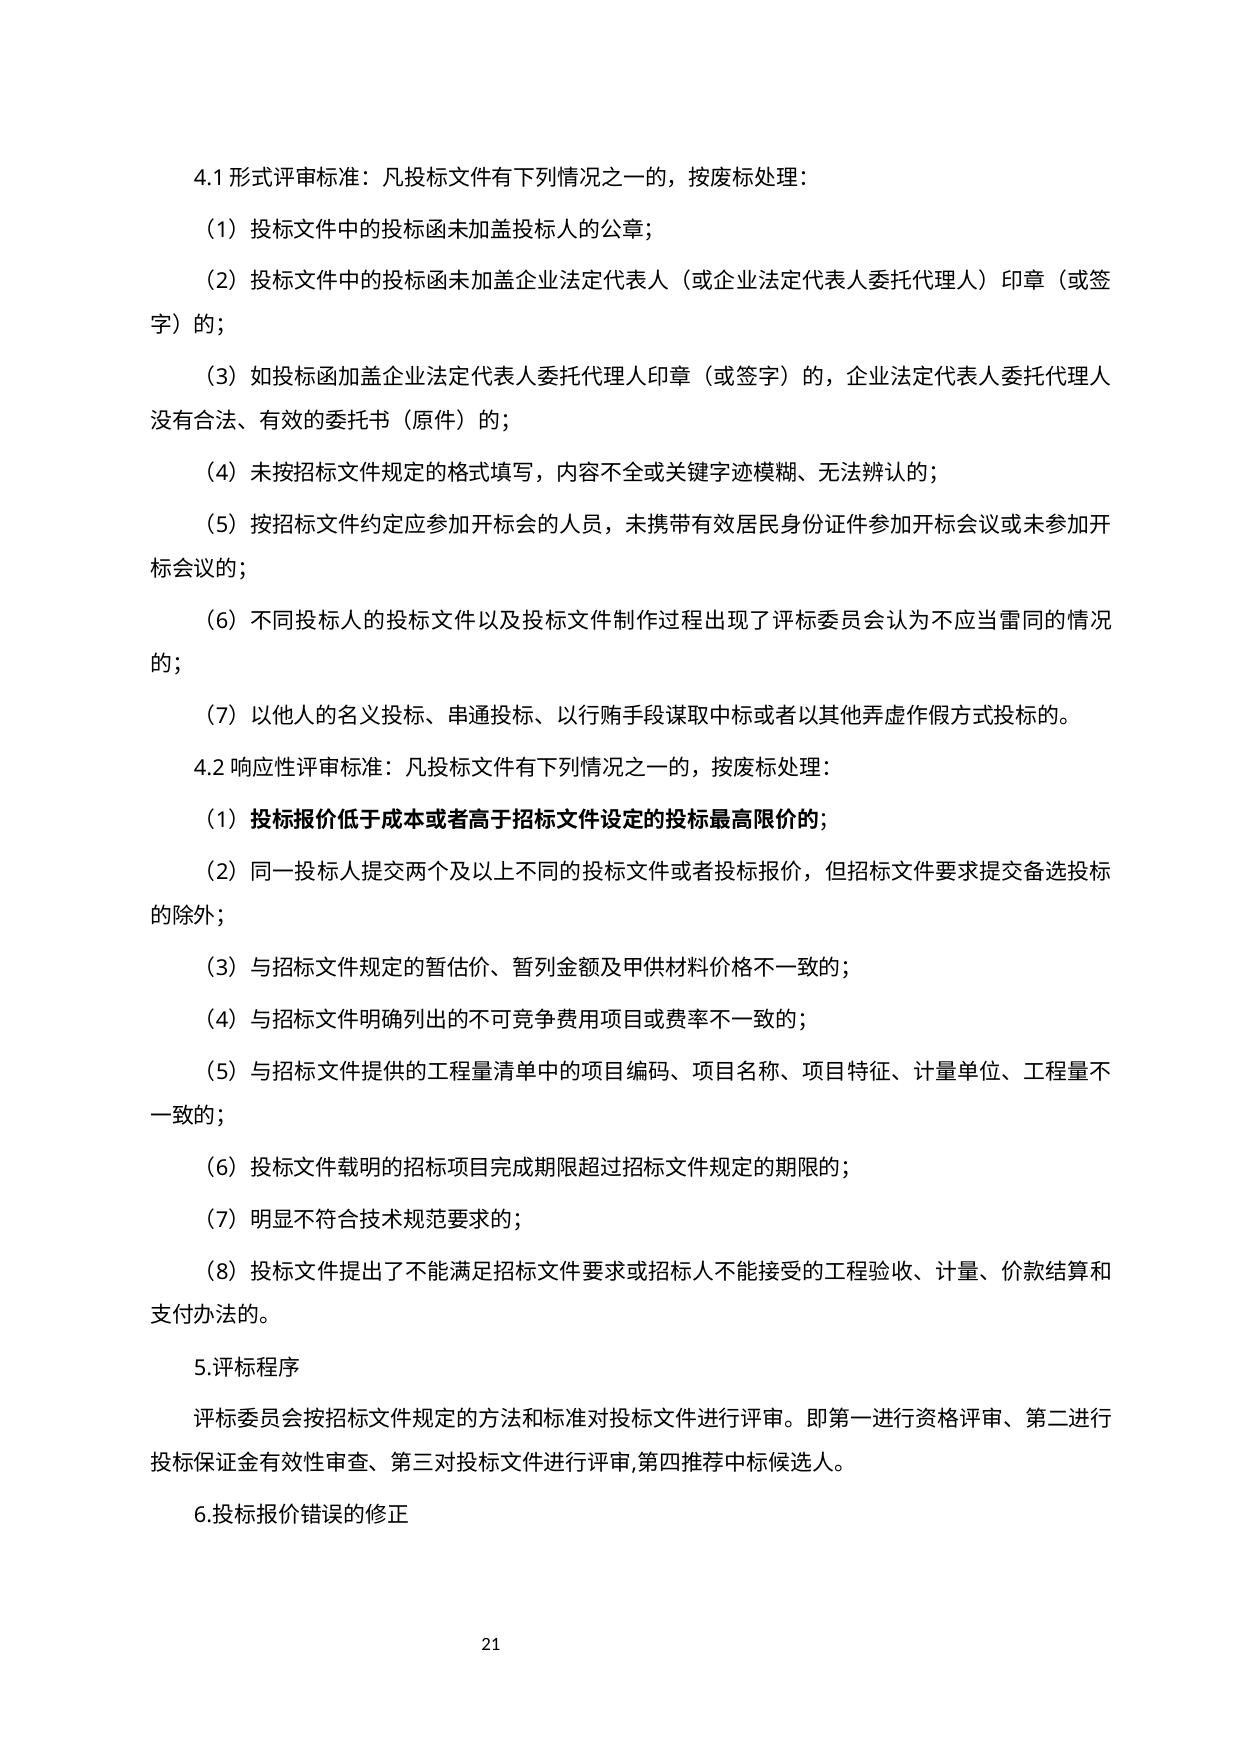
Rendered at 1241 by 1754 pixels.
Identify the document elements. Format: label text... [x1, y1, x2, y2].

text 评标委员会按招标文件规定的方法和标准对投标文件进行评审。即第一进行资格评审、第二进行投标保证金有效性审查、第三对投标文件进行评审,第四推荐中标候选人。 [150, 1392, 1112, 1479]
text （7）明显不符合技术规范要求的； [150, 1192, 1112, 1236]
list 如投标函加盖企业法定代表人委托代理人印章（或签字）的，企业法定代表人委托代理人没有合法、有效的委托书（原件）的； [150, 350, 1112, 437]
text （3）与招标文件规定的暂估价、暂列金额及甲供材料价格不一致的； [150, 941, 1112, 984]
text 5.评标程序 [150, 1340, 1112, 1384]
list 不同投标人的投标文件以及投标文件制作过程出现了评标委员会认为不应当雷同的情况的； [150, 593, 1112, 681]
text 6.投标报价错误的修正 [150, 1488, 1112, 1531]
text （8）投标文件提出了不能满足招标文件要求或招标人不能接受的工程验收、计量、价款结算和支付办法的。 [150, 1244, 1112, 1332]
text 4.1形式评审标准：凡投标文件有下列情况之一的，按废标处理： [150, 150, 1112, 194]
list 未按招标文件规定的格式填写，内容不全或关键字迹模糊、无法辨认的； [150, 445, 1112, 489]
text 4.2 响应性评审标准：凡投标文件有下列情况之一的，按废标处理： [150, 741, 1112, 784]
list 投标文件中的投标函未加盖投标人的公章； [150, 202, 1112, 246]
text （4）与招标文件明确列出的不可竞争费用项目或费率不一致的； [150, 992, 1112, 1036]
text （2）同一投标人提交两个及以上不同的投标文件或者投标报价，但招标文件要求提交备选投标的除外； [150, 845, 1112, 932]
text （6）投标文件载明的招标项目完成期限超过招标文件规定的期限的； [150, 1140, 1112, 1184]
text （5）与招标文件提供的工程量清单中的项目编码、项目名称、项目特征、计量单位、工程量不一致的； [150, 1044, 1112, 1132]
list 以他人的名义投标、串通投标、以行贿手段谋取中标或者以其他弄虚作假方式投标的。 [150, 689, 1112, 733]
text （1）投标报价低于成本或者高于招标文件设定的投标最高限价的； [150, 793, 1112, 837]
list 投标文件中的投标函未加盖企业法定代表人（或企业法定代表人委托代理人）印章（或签字）的； [150, 254, 1112, 341]
list 按招标文件约定应参加开标会的人员，未携带有效居民身份证件参加开标会议或未参加开标会议的； [150, 497, 1112, 585]
